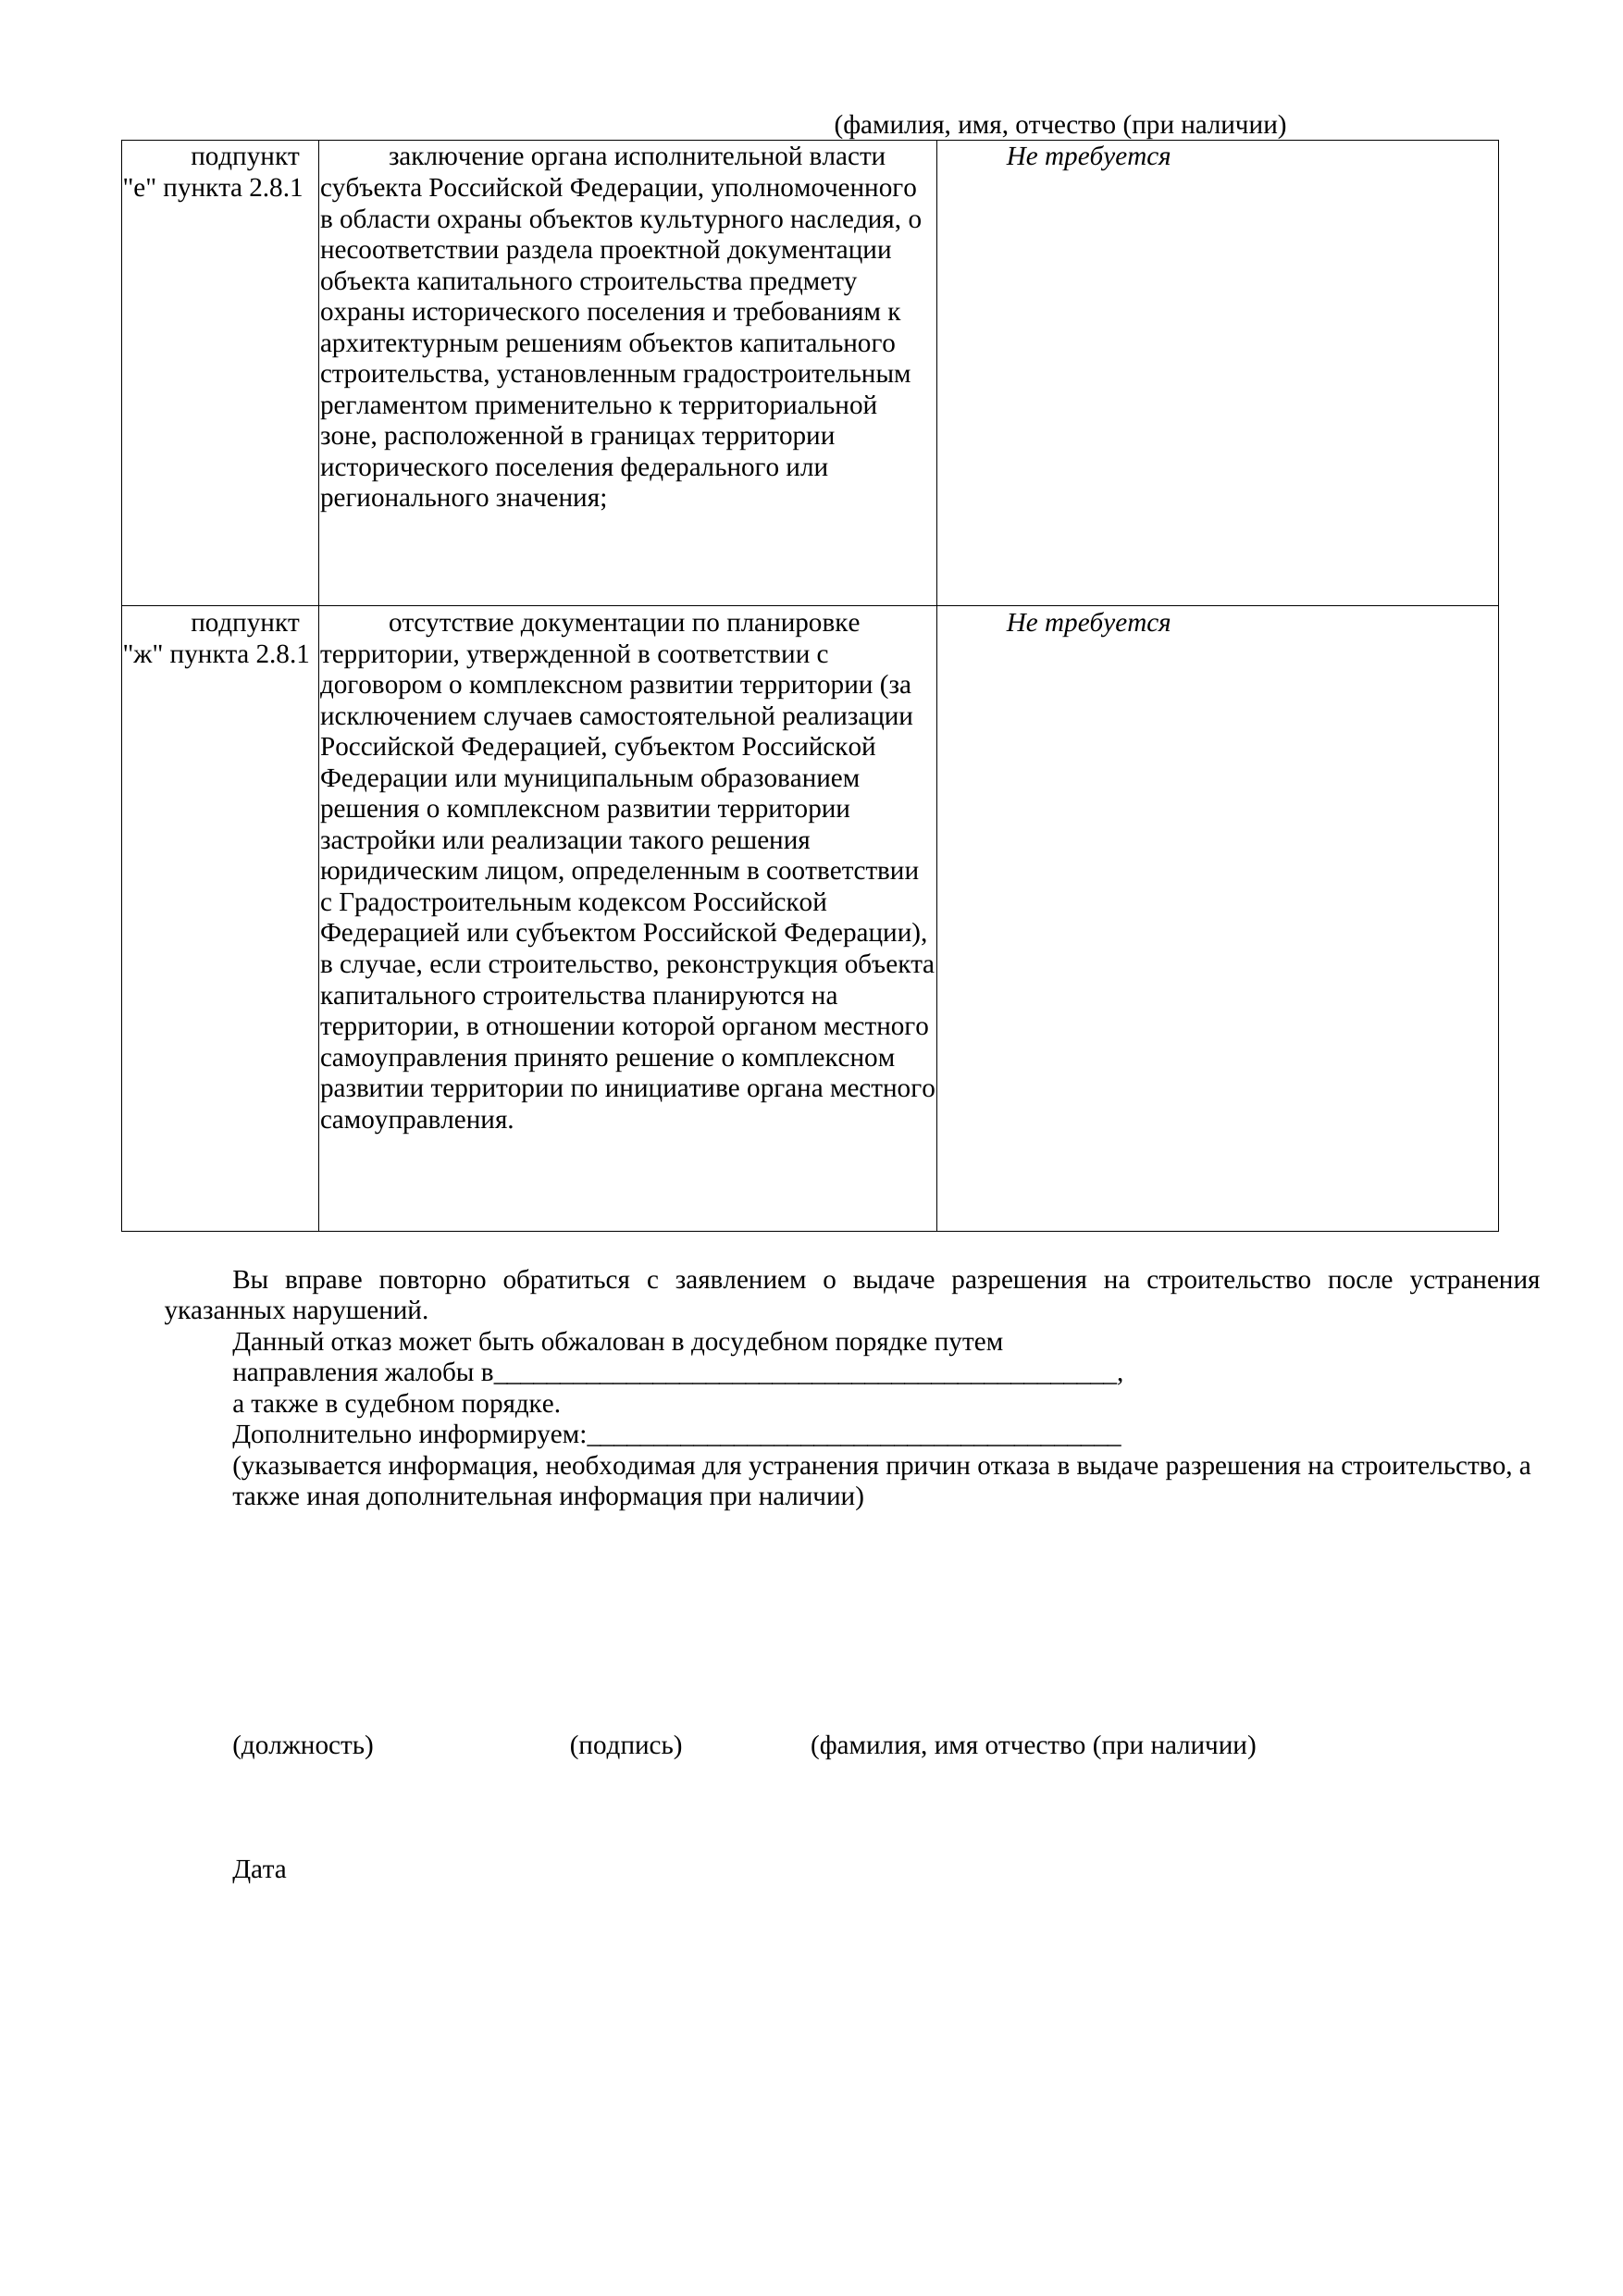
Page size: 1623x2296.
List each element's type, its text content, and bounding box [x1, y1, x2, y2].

text (должность) (подпись) (фамилия, имя отчество (при наличии) [164, 1729, 1541, 1759]
table_header заключение органа исполнительной власти субъекта Российской Федерации, уполномоченного в области охраны объектов культурного наследия, о несоответствии раздела проектной документации объекта капитального строительства предмету охраны исторического поселения и требованиям к архитектурным решениям объектов капитального строительства, установленным градостроительным регламентом применительно к территориальной зоне, расположенной в границах территории исторического поселения федерального или регионального значения; [319, 141, 936, 605]
text (фамилия, имя, отчество (при наличии) [766, 108, 1287, 140]
text а также в судебном порядке. [164, 1387, 1541, 1418]
table_header подпункт "е" пункта 2.8.1 [122, 141, 318, 605]
table_cell Не требуется [937, 606, 1498, 1231]
text также иная дополнительная информация при наличии) [164, 1480, 1541, 1511]
text Дата [164, 1853, 1541, 1884]
text Данный отказ может быть обжалован в досудебном порядке путем [164, 1325, 1541, 1356]
table_cell подпункт "ж" пункта 2.8.1 [122, 606, 318, 1231]
table_header Не требуется [937, 141, 1498, 605]
text Вы вправе повторно обратиться с заявлением о выдаче разрешения на строительство после устранения указанных нарушений. [164, 1263, 1541, 1325]
table_cell отсутствие документации по планировке территории, утвержденной в соответствии с договором о комплексном развитии территории (за исключением случаев самостоятельной реализации Российской Федерацией, субъектом Российской Федерации или муниципальным образованием решения о комплексном развитии территории застройки или реализации такого решения юридическим лицом, определенным в соответствии с Градостроительным кодексом Российской Федерацией или субъектом Российской Федерации), в случае, если строительство, реконструкция объекта капитального строительства планируются на территории, в отношении которой органом местного самоуправления принято решение о комплексном развитии территории по инициативе органа местного самоуправления. [319, 606, 936, 1231]
text Дополнительно информируем: [164, 1418, 1541, 1449]
text направления жалобы в , [164, 1356, 1541, 1387]
text (указывается информация, необходимая для устранения причин отказа в выдаче разрешения на строительство, а [164, 1449, 1541, 1480]
